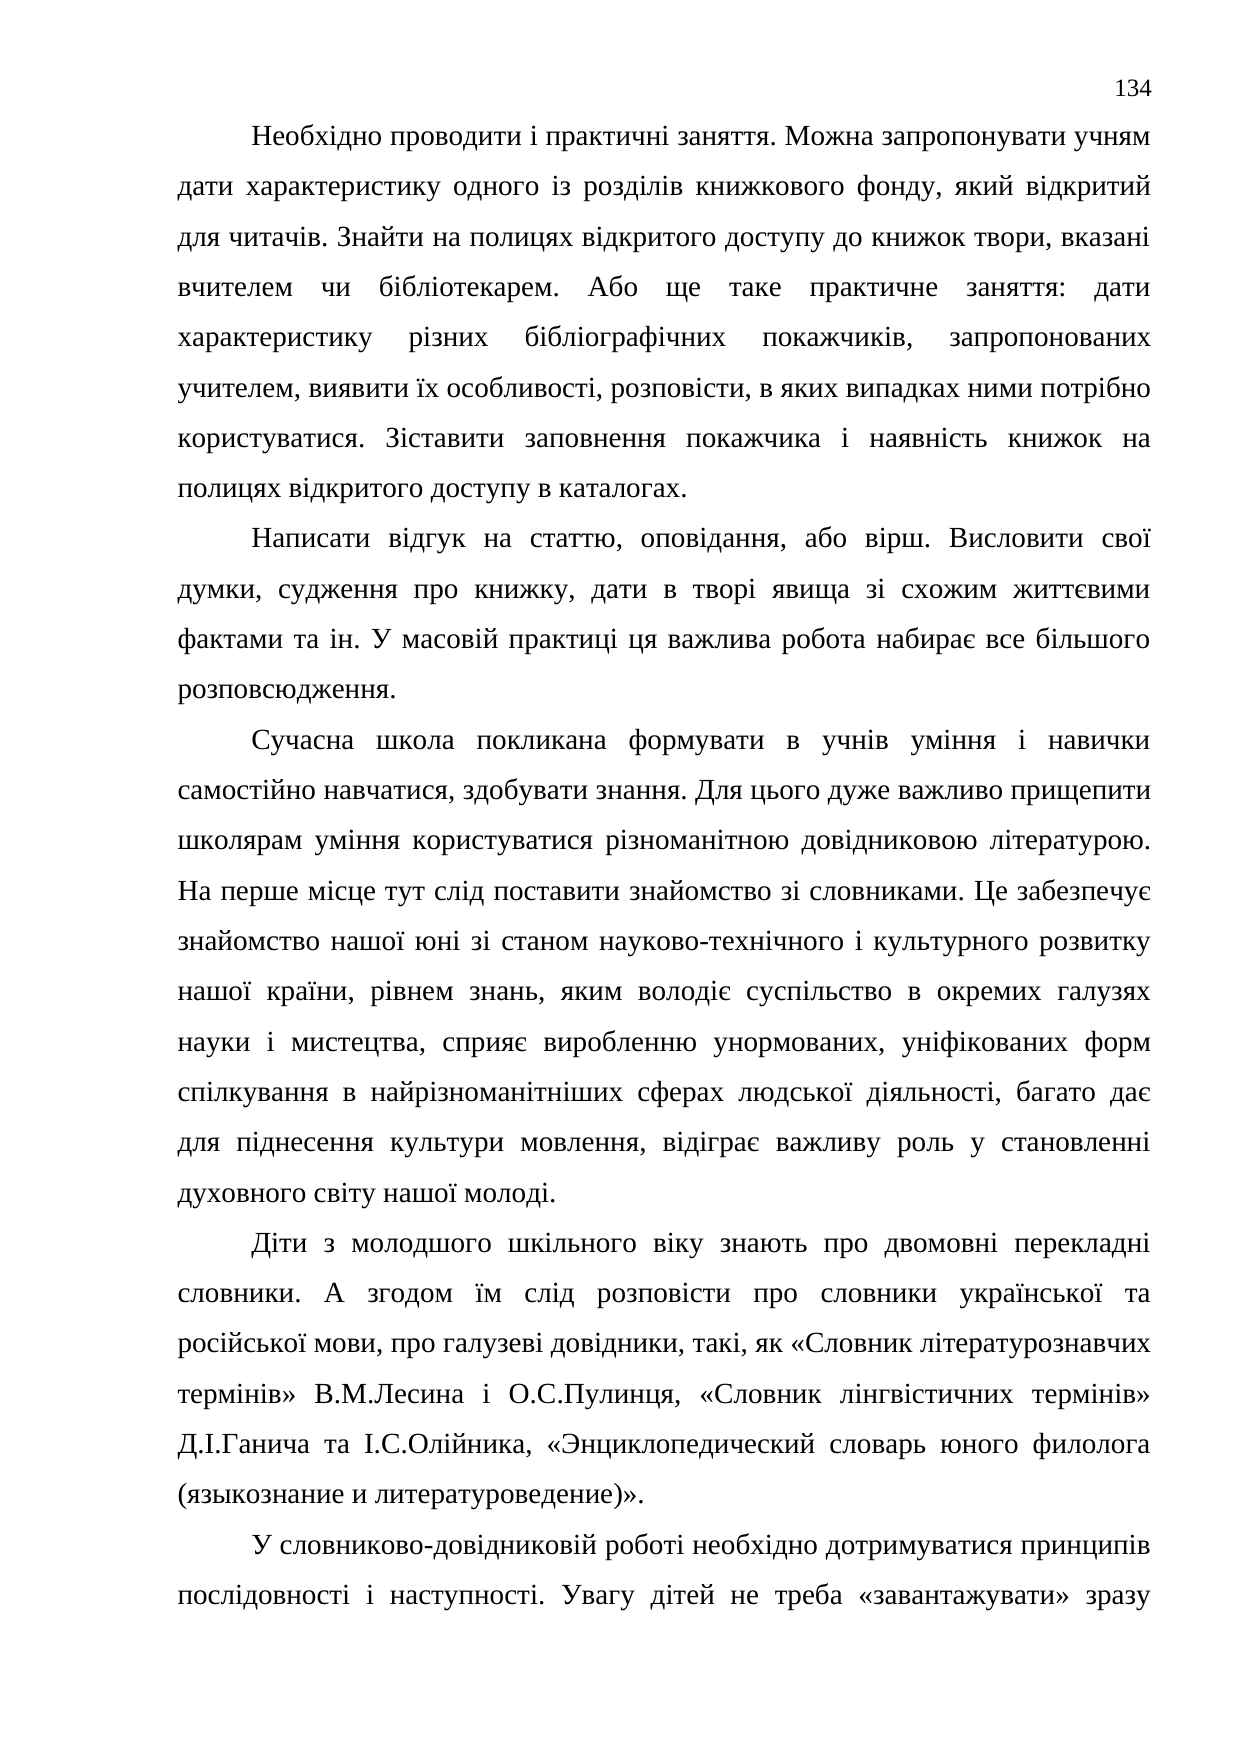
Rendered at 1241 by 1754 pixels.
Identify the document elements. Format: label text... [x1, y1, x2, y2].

text Необхідно проводити і практичні заняття. Можна запропонувати учням дати характеристику одного із розділів книжкового фонду, який відкритий для читачів. Знайти на полицях відкритого доступу до книжок твори, вказані вчителем чи бібліотекарем. Або ще таке практичне заняття: дати характеристику різних бібліографічних покажчиків, запропонованих учителем, виявити їх особливості, розповісти, в яких випадках ними потрібно користуватися. Зіставити заповнення покажчика і наявність книжок на полицях відкритого доступу в каталогах. [177, 118, 1152, 504]
text Сучасна школа покликана формувати в учнів уміння і навички самостійно навчатися, здобувати знання. Для цього дуже важливо прищепити школярам уміння користуватися різноманітною довідниковою літературою. На перше місце тут слід поставити знайомство зі словниками. Це забезпечує знайомство нашої юні зі станом науково-технічного і культурного розвитку нашої країни, рівнем знань, яким володіє суспільство в окремих галузях науки і мистецтва, сприяє виробленню унормованих, уніфікованих форм спілкування в найрізноманітніших сферах людської діяльності, багато дає для піднесення культури мовлення, відіграє важливу роль у становленні духовного світу нашої молоді. [177, 722, 1152, 1208]
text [177, 1527, 1152, 1611]
text Написати відгук на статтю, оповідання, або вірш. Висловити свої думки, судження про книжку, дати в творі явища зі схожим життєвими фактами та ін. У масовій практиці ця важлива робота набирає все більшого розповсюдження. [177, 521, 1152, 705]
text Діти з молодшого шкільного віку знають про двомовні перекладні словники. А згодом їм слід розповісти про словники української та російської мови, про галузеві довідники, такі, як «Словник літературознавчих термінів» В.М.Лесина і О.С.Пулинця, «Словник лінгвістичних термінів» Д.І.Ганича та І.С.Олійника, «Энциклопедический словарь юного филолога (языкознание и литературоведение)». [177, 1225, 1152, 1510]
